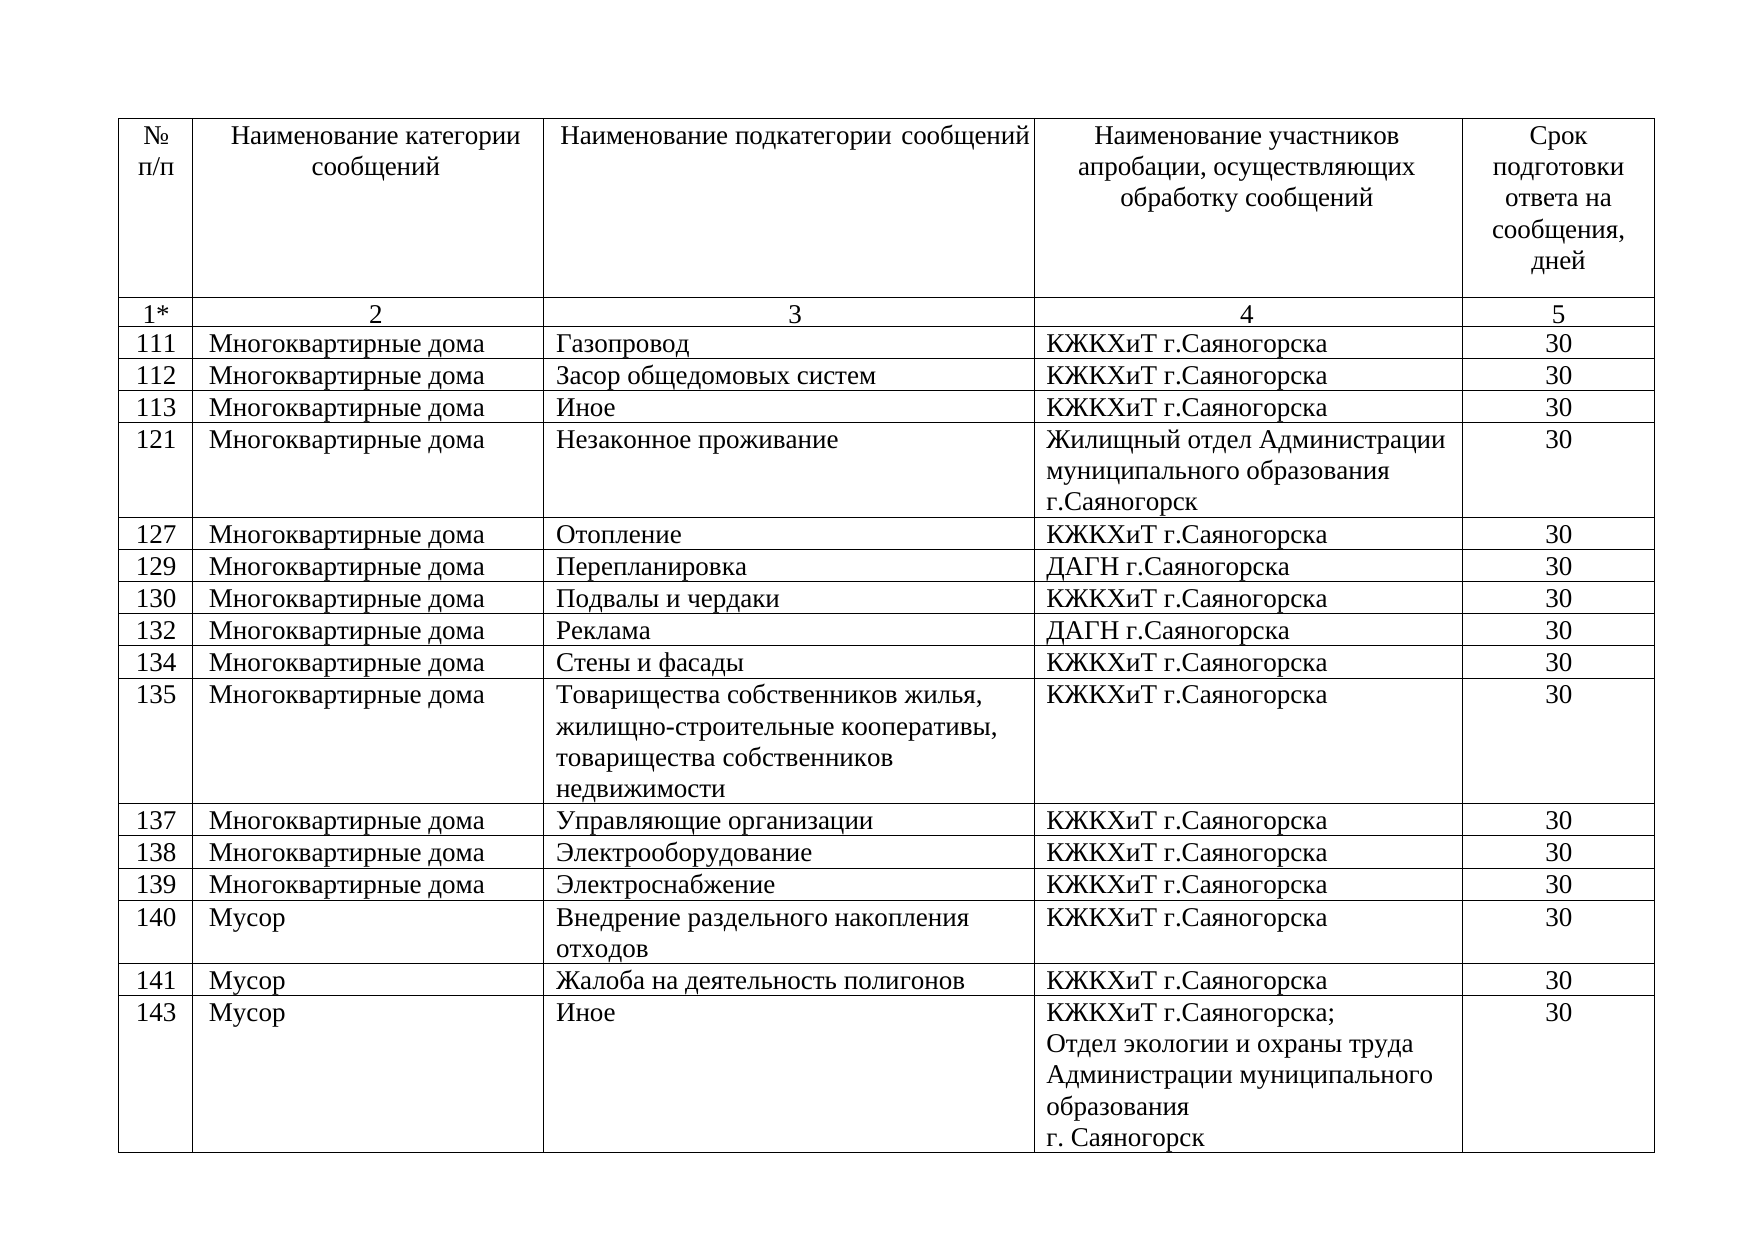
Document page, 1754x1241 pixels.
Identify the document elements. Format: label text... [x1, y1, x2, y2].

table_cell КЖКХиТ г.Саяногорска [1035, 679, 1462, 803]
table_cell 132 [119, 614, 192, 645]
table_cell Многоквартирные дома [193, 359, 543, 390]
table_cell 140 [119, 901, 192, 963]
table_cell 30 [1463, 423, 1654, 517]
table_cell 4 [1035, 298, 1462, 326]
table_cell Перепланировка [544, 550, 1034, 581]
table_cell КЖКХиТ г.Саяногорска [1035, 359, 1462, 390]
table_cell КЖКХиТ г.Саяногорска [1035, 391, 1462, 422]
table_cell КЖКХиТ г.Саяногорска [1035, 964, 1462, 995]
table_cell 121 [119, 423, 192, 517]
table_cell 30 [1463, 804, 1654, 835]
table_cell Незаконное проживание [544, 423, 1034, 517]
table_cell Засор общедомовых систем [544, 359, 1034, 390]
table_cell 112 [119, 359, 192, 390]
table_cell Иное [544, 391, 1034, 422]
table_cell 143 [119, 996, 192, 1152]
table_cell 141 [119, 964, 192, 995]
table_cell Управляющие организации [544, 804, 1034, 835]
table_cell Многоквартирные дома [193, 423, 543, 517]
table_cell 138 [119, 836, 192, 868]
table_cell Жалоба на деятельность полигонов [544, 964, 1034, 995]
table_cell Многоквартирные дома [193, 518, 543, 549]
table_cell 30 [1463, 679, 1654, 803]
table_cell 139 [119, 869, 192, 900]
table_cell 30 [1463, 964, 1654, 995]
table_cell КЖКХиТ г.Саяногорска [1035, 327, 1462, 358]
table_cell 1* [119, 298, 192, 326]
table_cell Газопровод [544, 327, 1034, 358]
table_cell КЖКХиТ г.Саяногорска [1035, 869, 1462, 900]
table_cell Электроснабжение [544, 869, 1034, 900]
table_cell 5 [1463, 298, 1654, 326]
table_header Наименование участников апробации, осуществляющих обработку сообщений [1035, 119, 1462, 297]
table_cell Многоквартирные дома [193, 327, 543, 358]
table_header № п/п [119, 119, 192, 297]
table_cell КЖКХиТ г.Саяногорска [1035, 582, 1462, 613]
table_cell ДАГН г.Саяногорска [1035, 614, 1462, 645]
table_cell 127 [119, 518, 192, 549]
table_cell 111 [119, 327, 192, 358]
table_cell Многоквартирные дома [193, 391, 543, 422]
table_cell КЖКХиТ г.Саяногорска [1035, 518, 1462, 549]
table_cell Мусор [193, 901, 543, 963]
table_cell КЖКХиТ г.Саяногорска [1035, 804, 1462, 835]
table_cell Многоквартирные дома [193, 869, 543, 900]
table_cell Подвалы и чердаки [544, 582, 1034, 613]
table_cell 130 [119, 582, 192, 613]
table_cell Товарищества собственников жилья, жилищно-строительные кооперативы, товарищества собственников недвижимости [544, 679, 1034, 803]
table_cell КЖКХиТ г.Саяногорска [1035, 836, 1462, 868]
table_cell Многоквартирные дома [193, 550, 543, 581]
table_cell 3 [544, 298, 1034, 326]
table_cell Многоквартирные дома [193, 614, 543, 645]
table_cell Многоквартирные дома [193, 582, 543, 613]
table_cell Иное [544, 996, 1034, 1152]
table_header Наименование подкатегории сообщений [544, 119, 1034, 297]
table_cell Многоквартирные дома [193, 836, 543, 868]
table_cell КЖКХиТ г.Саяногорска [1035, 901, 1462, 963]
table_cell 30 [1463, 327, 1654, 358]
table_cell Мусор [193, 964, 543, 995]
table_cell Внедрение раздельного накопления отходов [544, 901, 1034, 963]
table_cell КЖКХиТ г.Саяногорска; Отдел экологии и охраны труда Администрации муниципального образования г. Саяногорск [1035, 996, 1462, 1152]
table_cell КЖКХиТ г.Саяногорска [1035, 646, 1462, 678]
table_cell 30 [1463, 550, 1654, 581]
table_cell Мусор [193, 996, 543, 1152]
table_cell Стены и фасады [544, 646, 1034, 678]
table_header Наименование категории сообщений [193, 119, 543, 297]
table_cell 30 [1463, 518, 1654, 549]
table_cell Многоквартирные дома [193, 646, 543, 678]
table_cell 30 [1463, 582, 1654, 613]
table_header Срок подготовки ответа на сообщения, дней [1463, 119, 1654, 297]
table_cell Реклама [544, 614, 1034, 645]
table_cell 134 [119, 646, 192, 678]
table_cell Многоквартирные дома [193, 679, 543, 803]
table_cell 30 [1463, 614, 1654, 645]
table_cell 137 [119, 804, 192, 835]
table_cell 30 [1463, 996, 1654, 1152]
table_cell 135 [119, 679, 192, 803]
table_cell 113 [119, 391, 192, 422]
table_cell 2 [193, 298, 543, 326]
table_cell 30 [1463, 869, 1654, 900]
table_cell 30 [1463, 646, 1654, 678]
table_cell Отопление [544, 518, 1034, 549]
table_cell 30 [1463, 391, 1654, 422]
table_cell Жилищный отдел Администрации муниципального образования г.Саяногорск [1035, 423, 1462, 517]
table_cell 30 [1463, 359, 1654, 390]
table_cell 30 [1463, 836, 1654, 868]
table_cell 129 [119, 550, 192, 581]
table_cell Многоквартирные дома [193, 804, 543, 835]
table_cell ДАГН г.Саяногорска [1035, 550, 1462, 581]
table_cell Электрооборудование [544, 836, 1034, 868]
table_cell 30 [1463, 901, 1654, 963]
